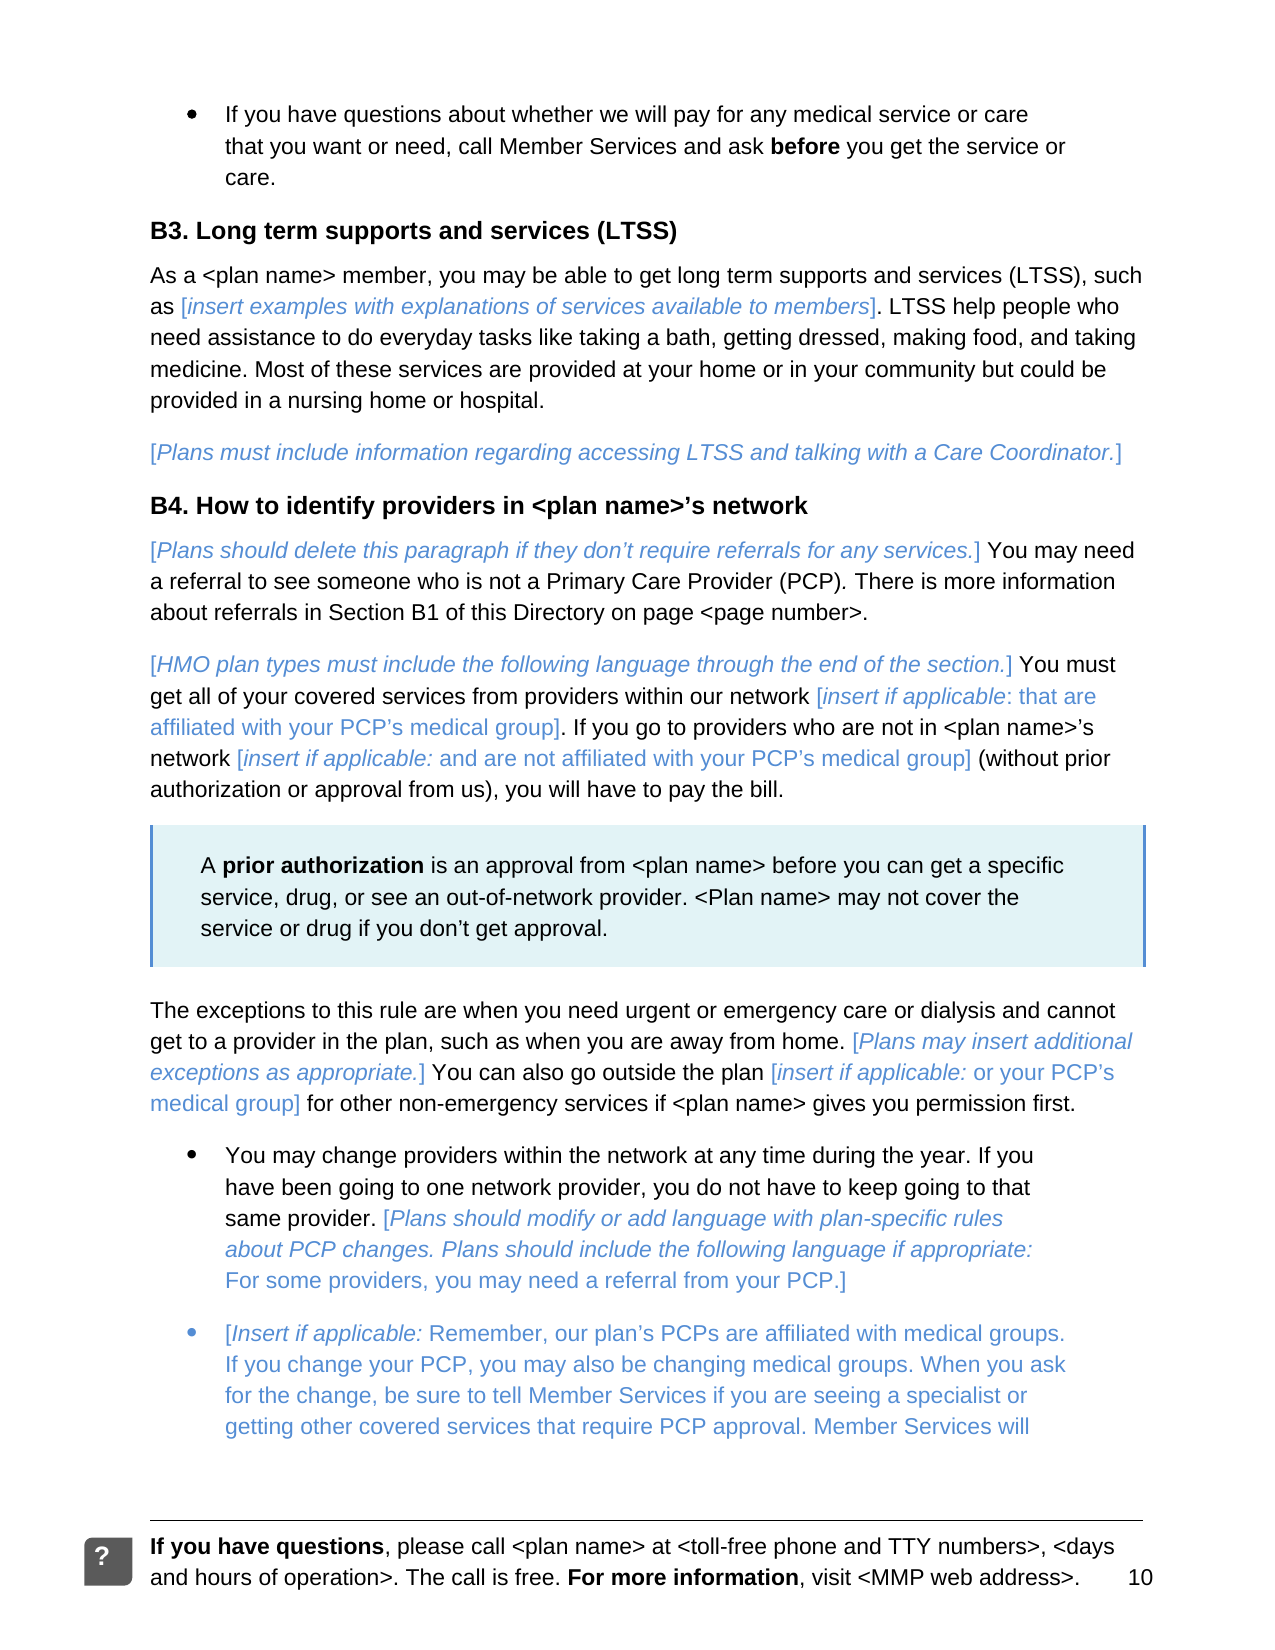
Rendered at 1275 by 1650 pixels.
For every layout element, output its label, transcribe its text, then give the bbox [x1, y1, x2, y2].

list If you have questions about whether we will pay for any medical service or care that you want or need, call Member Services and ask before you get the service or care. [187, 98, 1068, 192]
text As a <plan name> member, you may be able to get long term supports and services (LTSS), such as [insert examples with explanations of services available to members]. LTSS help people who need assistance to do everyday tasks like taking a bath, getting dressed, making food, and taking medicine. Most of these services are provided at your home or in your community but could be provided in a nursing home or hospital. [150, 258, 1143, 414]
text [Plans should delete this paragraph if they don’t require referrals for any services.] You may need a referral to see someone who is not a Primary Care Provider (PCP). There is more information about referrals in Section B1 of this Directory on page <page number>. [150, 533, 1143, 627]
text The exceptions to this rule are when you need urgent or emergency care or dialysis and cannot get to a provider in the plan, such as when you are away from home. [Plans may insert additional exceptions as appropriate.] You can also go outside the plan [insert if applicable: or your PCP’s medical group] for other non-emergency services if <plan name> gives you permission first. [150, 993, 1143, 1118]
list You may change providers within the network at any time during the year. If you have been going to one network provider, you do not have to keep going to that same provider. [Plans should modify or add language with plan-specific rules about PCP changes. Plans should include the following language if appropriate: For some providers, you may need a referral from your PCP.] [187, 1139, 1068, 1295]
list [187, 1316, 1068, 1441]
text [Plans must include information regarding accessing LTSS and talking with a Care Coordinator.] [150, 435, 1143, 467]
subtitle B3. Long term supports and services (LTSS) [150, 212, 1068, 246]
table_header A prior authorization is an approval from <plan name> before you can get a specific service, drug, or see an out-of-network provider. <Plan name> may not cover the service or drug if you don’t get approval. [153, 828, 1143, 963]
subtitle B4. How to identify providers in <plan name>’s network [150, 487, 1068, 521]
text [HMO plan types must include the following language through the end of the section.] You must get all of your covered services from providers within our network [insert if applicable: that are affiliated with your PCP’s medical group]. If you go to providers who are not in <plan name>’s network [insert if applicable: and are not affiliated with your PCP’s medical group] (without prior authorization or approval from us), you will have to pay the bill. [150, 648, 1143, 804]
